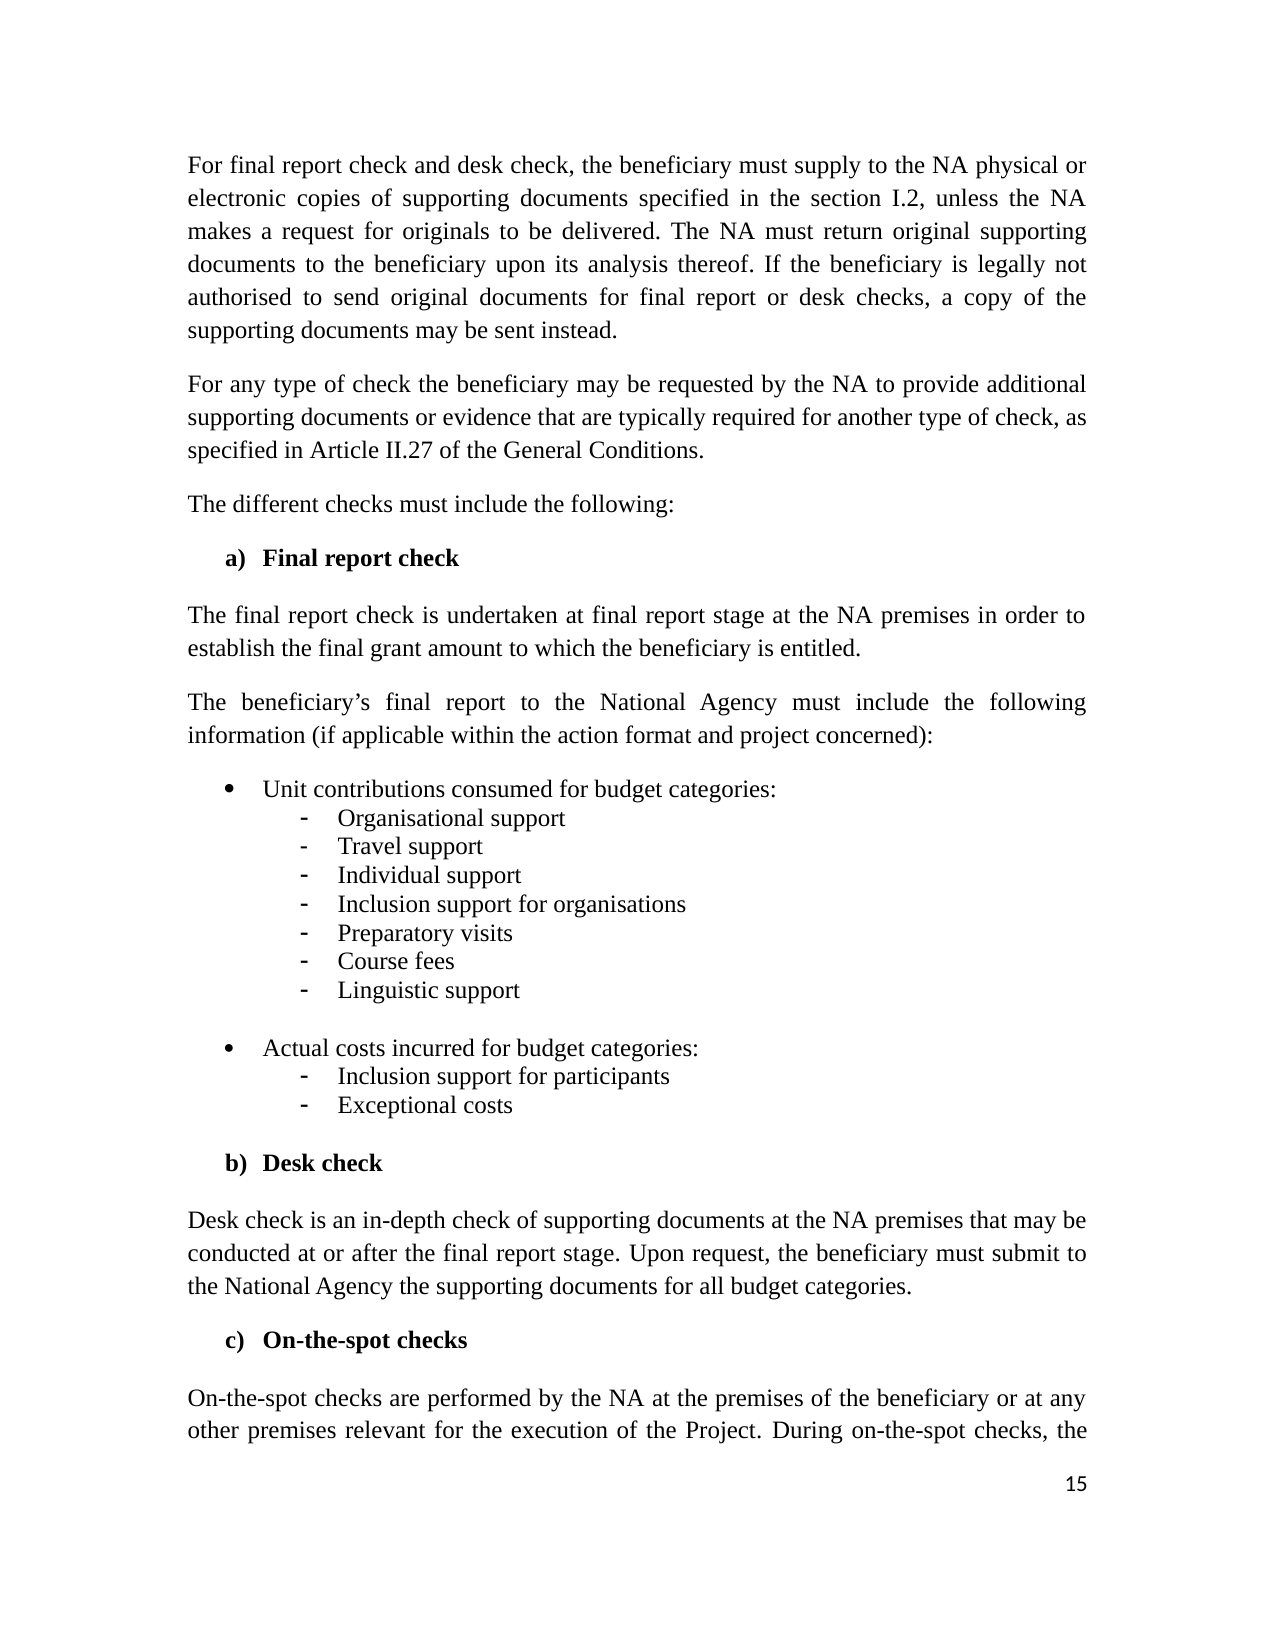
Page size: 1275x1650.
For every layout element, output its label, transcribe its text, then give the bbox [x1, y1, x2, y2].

list Actual costs incurred for budget categories: [225, 1033, 1087, 1061]
list Inclusion support for organisations [300, 889, 1087, 918]
list On-the-spot checks [225, 1325, 1087, 1354]
list Final report check [225, 543, 1087, 571]
list Preparatory visits [300, 918, 1087, 946]
text The beneficiary’s final report to the National Agency must include the following information (if applicable within the action format and project concerned): [187, 687, 1087, 749]
list Unit contributions consumed for budget categories: [225, 774, 1087, 803]
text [187, 1383, 1087, 1444]
list Desk check [225, 1148, 1087, 1176]
text For final report check and desk check, the beneficiary must supply to the NA physical or electronic copies of supporting documents specified in the section I.2, unless the NA makes a request for originals to be delivered. The NA must return original supporting documents to the beneficiary upon its analysis thereof. If the beneficiary is legally not authorised to send original documents for final report or desk checks, a copy of the supporting documents may be sent instead. [187, 150, 1087, 344]
text Desk check is an in-depth check of supporting documents at the NA premises that may be conducted at or after the final report stage. Upon request, the beneficiary must submit to the National Agency the supporting documents for all budget categories. [187, 1205, 1087, 1300]
list Organisational support [300, 803, 1087, 831]
text For any type of check the beneficiary may be requested by the NA to provide additional supporting documents or evidence that are typically required for another type of check, as specified in Article II.27 of the General Conditions. [187, 369, 1087, 464]
text The final report check is undertaken at final report stage at the NA premises in order to establish the final grant amount to which the beneficiary is entitled. [187, 600, 1087, 662]
list Inclusion support for participants [300, 1061, 1087, 1090]
list Course fees [300, 946, 1087, 975]
list Individual support [300, 860, 1087, 889]
list Linguistic support [300, 975, 1087, 1004]
list Exceptional costs [300, 1090, 1087, 1119]
text The different checks must include the following: [187, 489, 1087, 518]
list Travel support [300, 831, 1087, 860]
